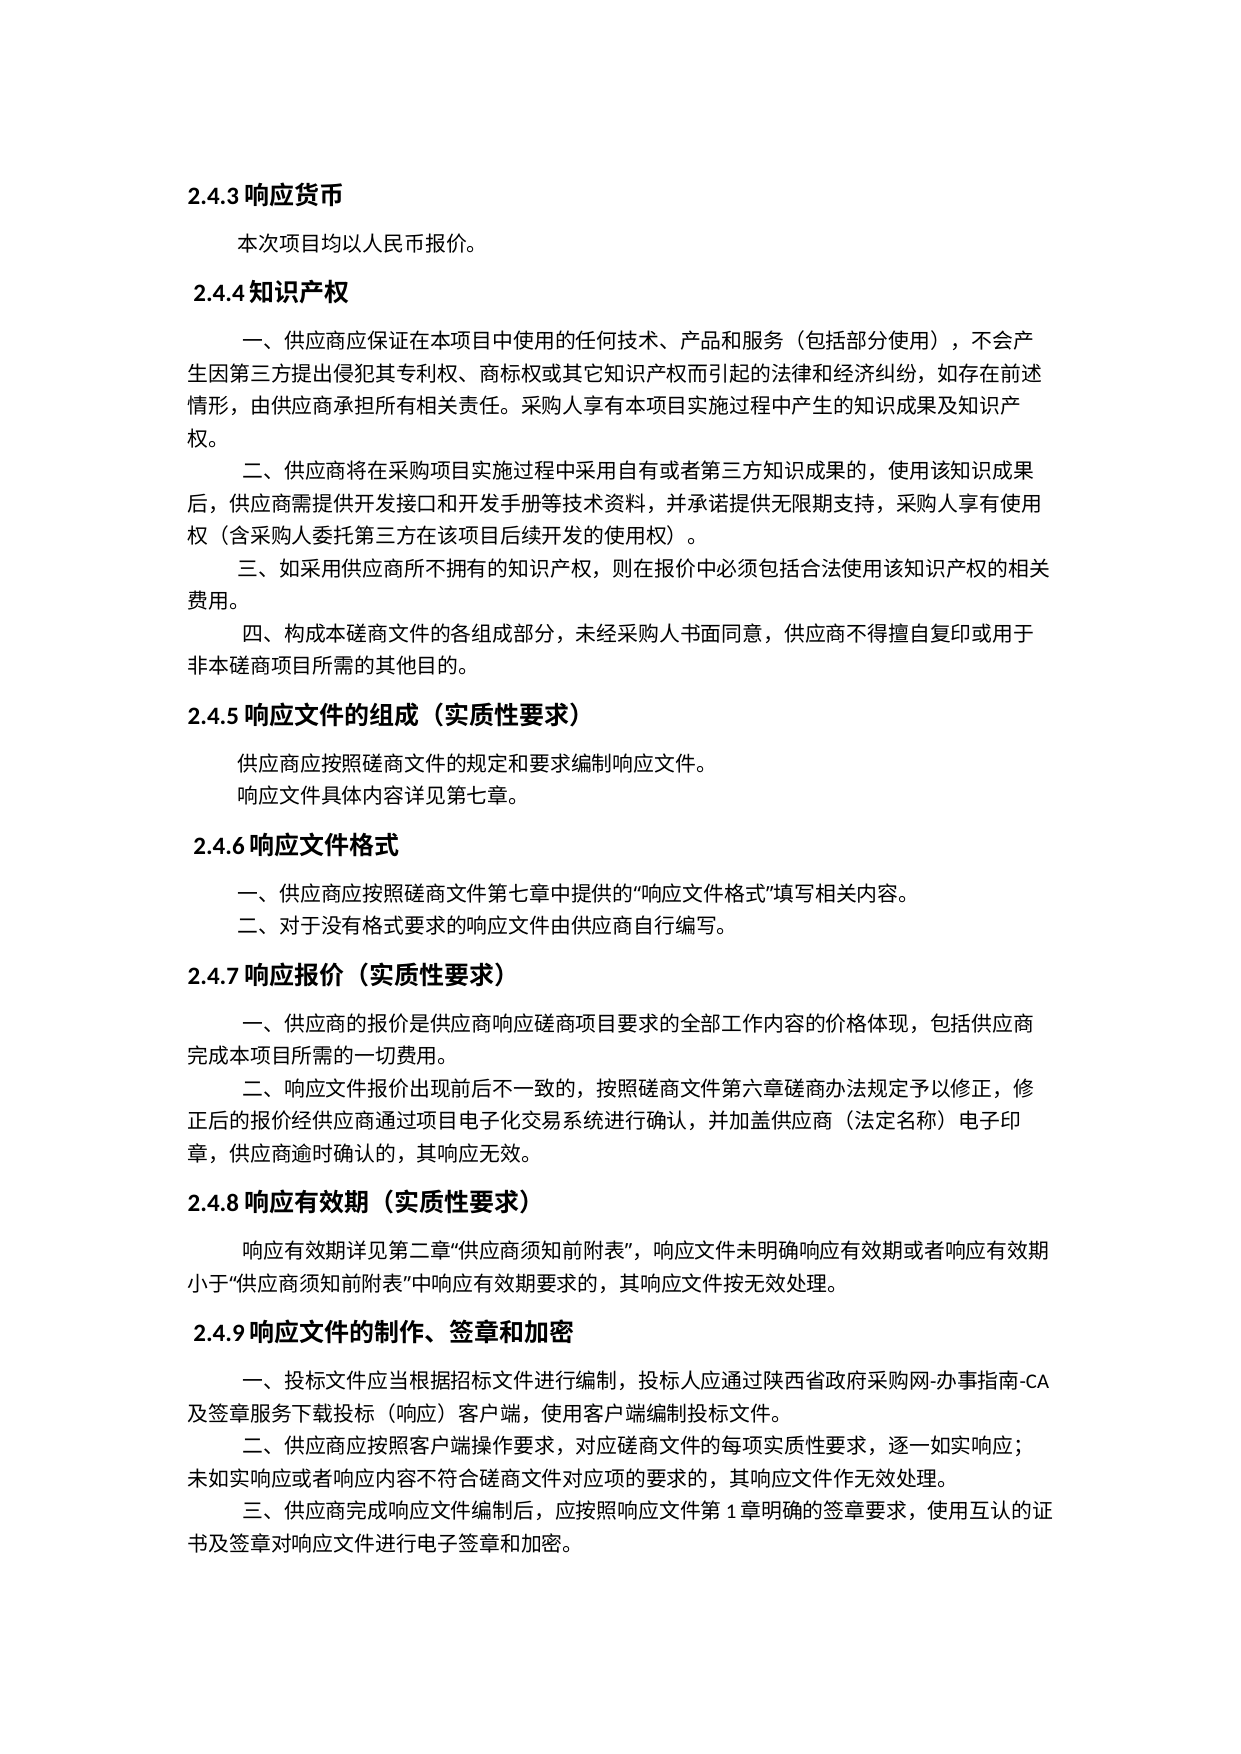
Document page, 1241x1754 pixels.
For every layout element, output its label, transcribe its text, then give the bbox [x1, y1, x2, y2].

text 2.4.4知识产权 [187, 259, 1053, 324]
text 2.4.5响应文件的组成（实质性要求） [187, 682, 1053, 747]
text 供应商应按照磋商文件的规定和要求编制响应文件。 [187, 747, 1053, 779]
text 一、供应商应按照磋商文件第七章中提供的“响应文件格式”填写相关内容。 [187, 877, 1053, 909]
text 一、供应商应保证在本项目中使用的任何技术、产品和服务（包括部分使用），不会产生因第三方提出侵犯其专利权、商标权或其它知识产权而引起的法律和经济纠纷，如存在前述情形，由供应商承担所有相关责任。采购人享有本项目实施过程中产生的知识成果及知识产权。 [187, 324, 1053, 454]
text 二、供应商应按照客户端操作要求，对应磋商文件的每项实质性要求，逐一如实响应；未如实响应或者响应内容不符合磋商文件对应项的要求的，其响应文件作无效处理。 [187, 1429, 1053, 1494]
text 三、供应商完成响应文件编制后，应按照响应文件第1章明确的签章要求，使用互认的证书及签章对响应文件进行电子签章和加密。 [187, 1494, 1053, 1559]
text 响应有效期详见第二章“供应商须知前附表”，响应文件未明确响应有效期或者响应有效期小于“供应商须知前附表”中响应有效期要求的，其响应文件按无效处理。 [187, 1234, 1053, 1299]
text 2.4.3响应货币 [187, 162, 1053, 227]
text 二、供应商将在采购项目实施过程中采用自有或者第三方知识成果的，使用该知识成果后，供应商需提供开发接口和开发手册等技术资料，并承诺提供无限期支持，采购人享有使用权（含采购人委托第三方在该项目后续开发的使用权）。 [187, 454, 1053, 552]
text 响应文件具体内容详见第七章。 [187, 779, 1053, 812]
text 2.4.8响应有效期（实质性要求） [187, 1169, 1053, 1234]
text 2.4.7响应报价（实质性要求） [187, 942, 1053, 1007]
text 二、对于没有格式要求的响应文件由供应商自行编写。 [187, 909, 1053, 942]
text 2.4.6响应文件格式 [187, 812, 1053, 877]
text 本次项目均以人民币报价。 [187, 227, 1053, 259]
text 一、投标文件应当根据招标文件进行编制，投标人应通过陕西省政府采购网-办事指南-CA及签章服务下载投标（响应）客户端，使用客户端编制投标文件。 [187, 1364, 1053, 1429]
text 一、供应商的报价是供应商响应磋商项目要求的全部工作内容的价格体现，包括供应商完成本项目所需的一切费用。 [187, 1007, 1053, 1072]
text 三、如采用供应商所不拥有的知识产权，则在报价中必须包括合法使用该知识产权的相关费用。 [187, 552, 1053, 617]
text 2.4.9响应文件的制作、签章和加密 [187, 1299, 1053, 1364]
text 二、响应文件报价出现前后不一致的，按照磋商文件第六章磋商办法规定予以修正，修正后的报价经供应商通过项目电子化交易系统进行确认，并加盖供应商（法定名称）电子印章，供应商逾时确认的，其响应无效。 [187, 1072, 1053, 1169]
text 四、构成本磋商文件的各组成部分，未经采购人书面同意，供应商不得擅自复印或用于非本磋商项目所需的其他目的。 [187, 617, 1053, 682]
